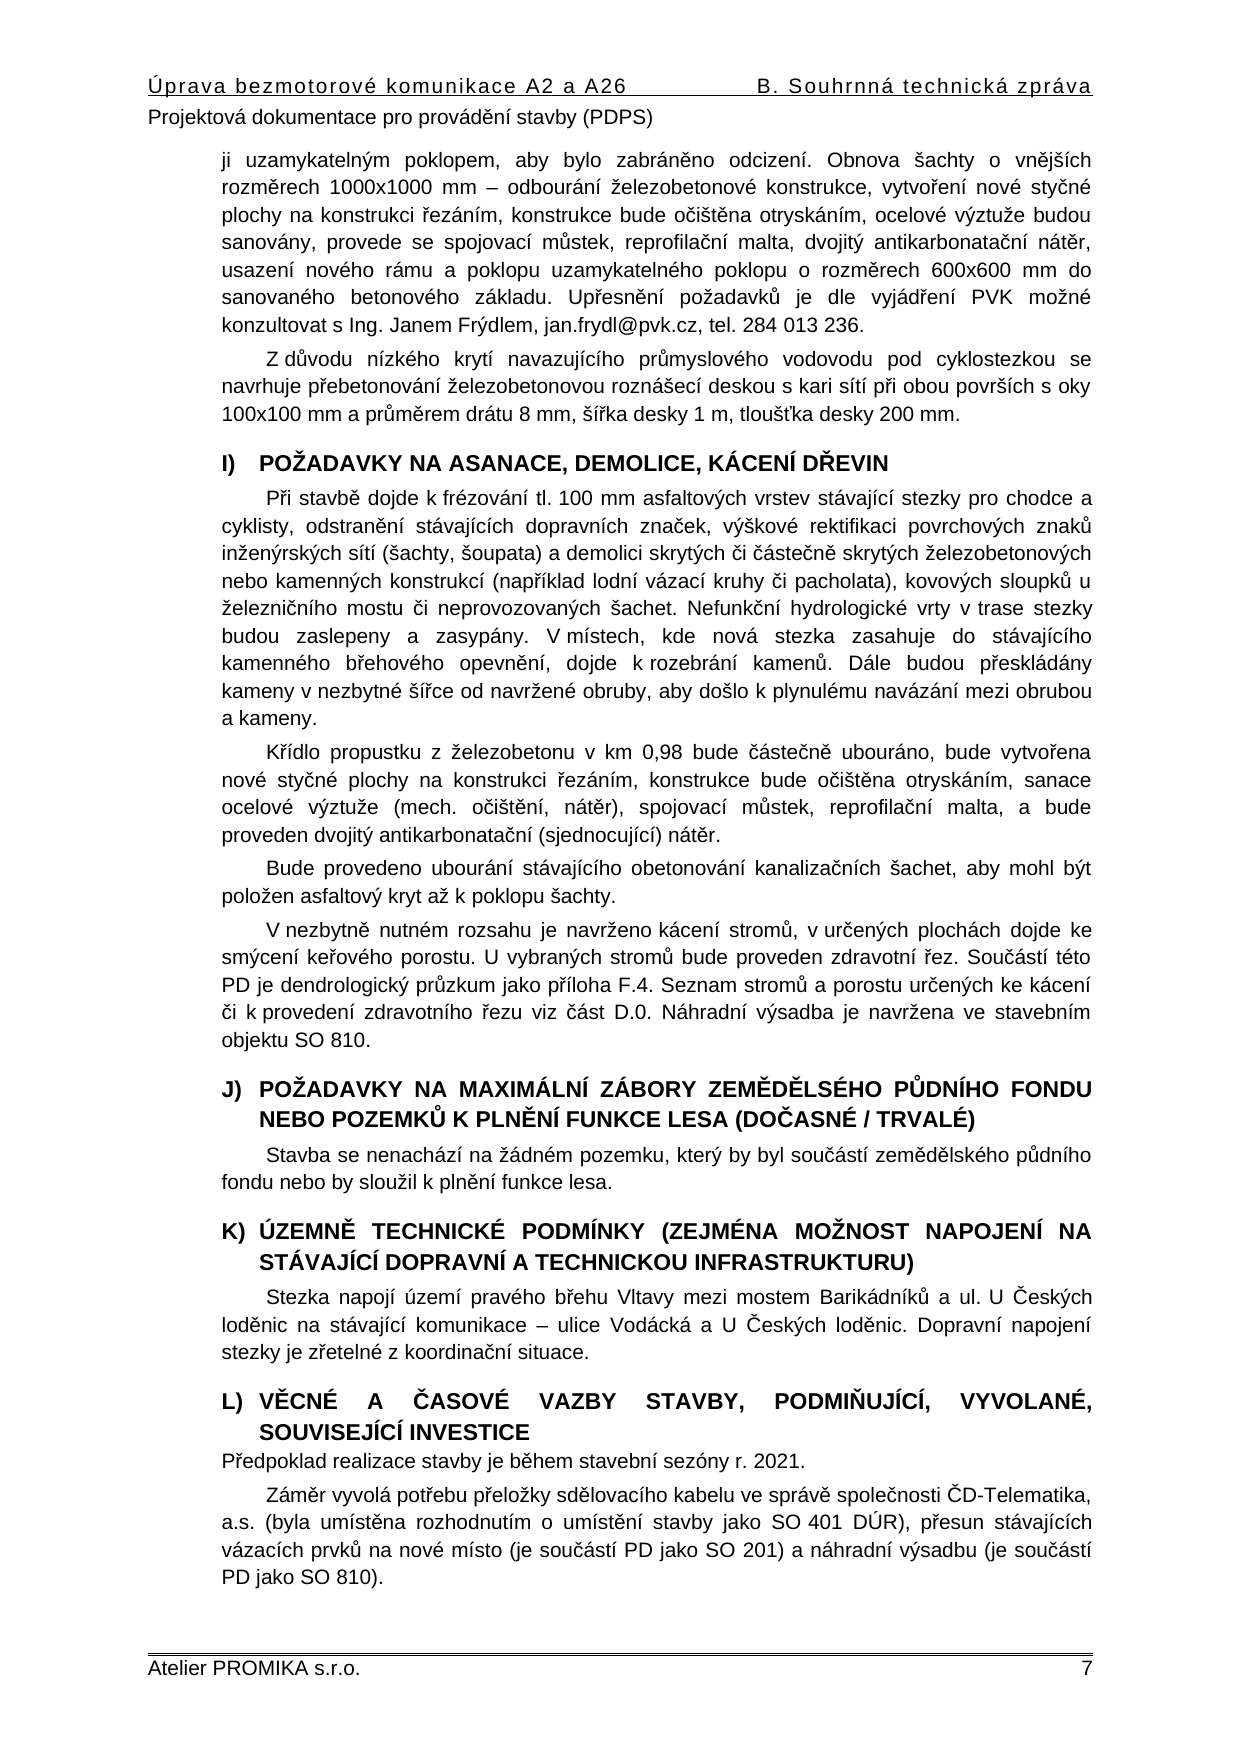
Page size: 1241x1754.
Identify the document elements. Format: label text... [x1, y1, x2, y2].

subtitle Požadavky na asanace, demolice, kácení dřevin [221, 450, 1093, 476]
text Stavba se nenachází na žádném pozemku, který by byl součástí zemědělského půdního fondu nebo by sloužil k plnění funkce lesa. [221, 1142, 1093, 1194]
subtitle Požadavky na maximální zábory zemědělsého půdního fondu nebo pozemků k plnění funkce lesa (dočasné / trvalé) [221, 1076, 1093, 1132]
text Stezka napojí území pravého břehu Vltavy mezi mostem Barikádníků a ul. U Českých loděnic na stávající komunikace – ulice Vodácká a U Českých loděnic. Dopravní napojení stezky je zřetelné z koordinační situace. [221, 1285, 1093, 1364]
text Záměr vyvolá potřebu přeložky sdělovacího kabelu ve správě společnosti ČD-Telematika, a.s. (byla umístěna rozhodnutím o umístění stavby jako SO 401 DÚR), přesun stávajících vázacích prvků na nové místo (je součástí PD jako SO 201) a náhradní výsadbu (je součástí PD jako SO 810). [221, 1482, 1093, 1589]
subtitle Věcné a časové vazby stavby, podmiňující, vyvolané, související investice [221, 1388, 1093, 1445]
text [221, 148, 1093, 337]
text Při stavbě dojde k frézování tl. 100 mm asfaltových vrstev stávající stezky pro chodce a cyklisty, odstranění stávajících dopravních značek, výškové rektifikaci povrchových znaků inženýrských sítí (šachty, šoupata) a demolici skrytých či částečně skrytých železobetonových nebo kamenných konstrukcí (například lodní vázací kruhy či pacholata), kovových sloupků u železničního mostu či neprovozovaných šachet. Nefunkční hydrologické vrty v trase stezky budou zaslepeny a zasypány. V místech, kde nová stezka zasahuje do stávajícího kamenného břehového opevnění, dojde k rozebrání kamenů. Dále budou přeskládány kameny v nezbytné šířce od navržené obruby, aby došlo k plynulému navázání mezi obrubou a kameny. [221, 486, 1093, 730]
text Bude provedeno ubourání stávajícího obetonování kanalizačních šachet, aby mohl být položen asfaltový kryt až k poklopu šachty. [221, 856, 1093, 908]
subtitle Územně technické podmínky (zejména možnost napojení na stávající dopravní a technickou infrastrukturu) [221, 1218, 1093, 1275]
text Předpoklad realizace stavby je během stavební sezóny r. 2021. [221, 1449, 1093, 1473]
text Křídlo propustku z železobetonu v km 0,98 bude částečně ubouráno, bude vytvořena nové styčné plochy na konstrukci řezáním, konstrukce bude očištěna otryskáním, sanace ocelové výztuže (mech. očištění, nátěr), spojovací můstek, reprofilační malta, a bude proveden dvojitý antikarbonatační (sjednocující) nátěr. [221, 740, 1093, 846]
text Z důvodu nízkého krytí navazujícího průmyslového vodovodu pod cyklostezkou se navrhuje přebetonování železobetonovou roznášecí deskou s kari sítí při obou površích s oky 100x100 mm a průměrem drátu 8 mm, šířka desky 1 m, tloušťka desky 200 mm. [221, 346, 1093, 425]
text V nezbytně nutném rozsahu je navrženo kácení stromů, v určených plochách dojde ke smýcení keřového porostu. U vybraných stromů bude proveden zdravotní řez. Součástí této PD je dendrologický průzkum jako příloha F.4. Seznam stromů a porostu určených ke kácení či k provedení zdravotního řezu viz část D.0. Náhradní výsadba je navržena ve stavebním objektu SO 810. [221, 917, 1093, 1051]
